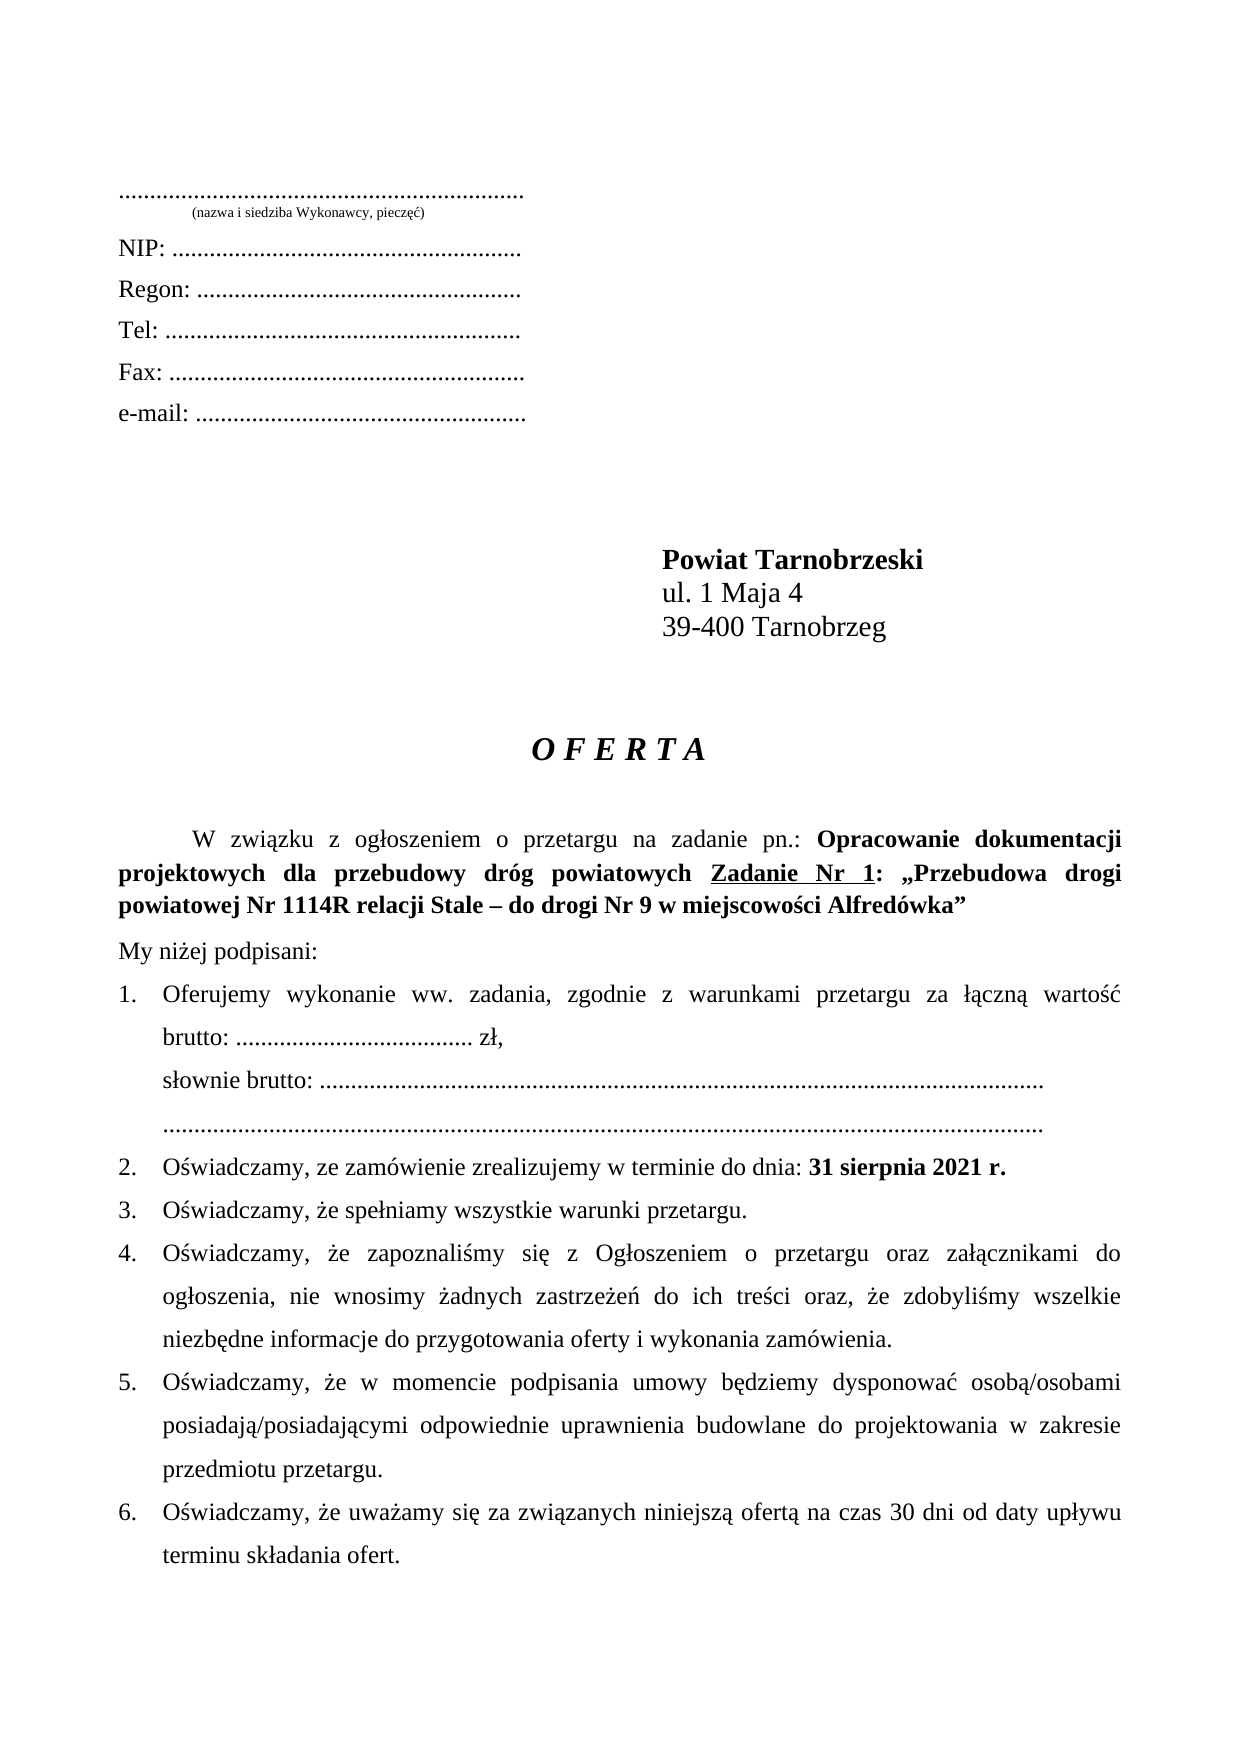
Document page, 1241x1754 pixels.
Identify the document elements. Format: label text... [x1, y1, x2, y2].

text NIP: ........................................................ [118, 233, 1122, 262]
text (nazwa i siedziba Wykonawcy, pieczęć) [118, 204, 1122, 233]
text W związku z ogłoszeniem o przetargu na zadanie pn.: Opracowanie dokumentacji projektowych dla przebudowy dróg powiatowych Zadanie Nr 1: „Przebudowa drogi powiatowej Nr 1114R relacji Stale – do drogi Nr 9 w miejscowości Alfredówka” [118, 824, 1122, 919]
text My niżej podpisani: [118, 936, 1122, 965]
list Oświadczamy, że spełniamy wszystkie warunki przetargu. [118, 1195, 1122, 1224]
text 39-400 Tarnobrzeg [662, 609, 1122, 642]
text ................................................................. [118, 176, 1122, 204]
list Oferujemy wykonanie ww. zadania, zgodnie z warunkami przetargu za łączną wartość brutto: ...................................... zł, [118, 979, 1122, 1051]
text Tel: ......................................................... [118, 316, 1122, 344]
text e-mail: ..................................................... [118, 398, 1122, 427]
text O F E R T A [118, 729, 1122, 767]
text słownie brutto: .................................................................................................................... [125, 1066, 1122, 1094]
text ul. 1 Maja 4 [662, 575, 1122, 609]
text ............................................................................................................................................. [125, 1109, 1122, 1137]
text Regon: .................................................... [118, 274, 1122, 303]
list Oświadczamy, że zapoznaliśmy się z Ogłoszeniem o przetargu oraz załącznikami do ogłoszenia, nie wnosimy żadnych zastrzeżeń do ich treści oraz, że zdobyliśmy wszelkie niezbędne informacje do przygotowania oferty i wykonania zamówienia. [118, 1238, 1122, 1353]
text Powiat Tarnobrzeski [662, 542, 1122, 575]
list Oświadczamy, że w momencie podpisania umowy będziemy dysponować osobą/osobami posiadają/posiadającymi odpowiednie uprawnienia budowlane do projektowania w zakresie przedmiotu przetargu. [118, 1367, 1122, 1482]
text Fax: ......................................................... [118, 357, 1122, 386]
list Oświadczamy, ze zamówienie zrealizujemy w terminie do dnia: 31 sierpnia 2021 r. [118, 1152, 1122, 1181]
list Oświadczamy, że uważamy się za związanych niniejszą ofertą na czas 30 dni od daty upływu terminu składania ofert. [118, 1497, 1122, 1569]
